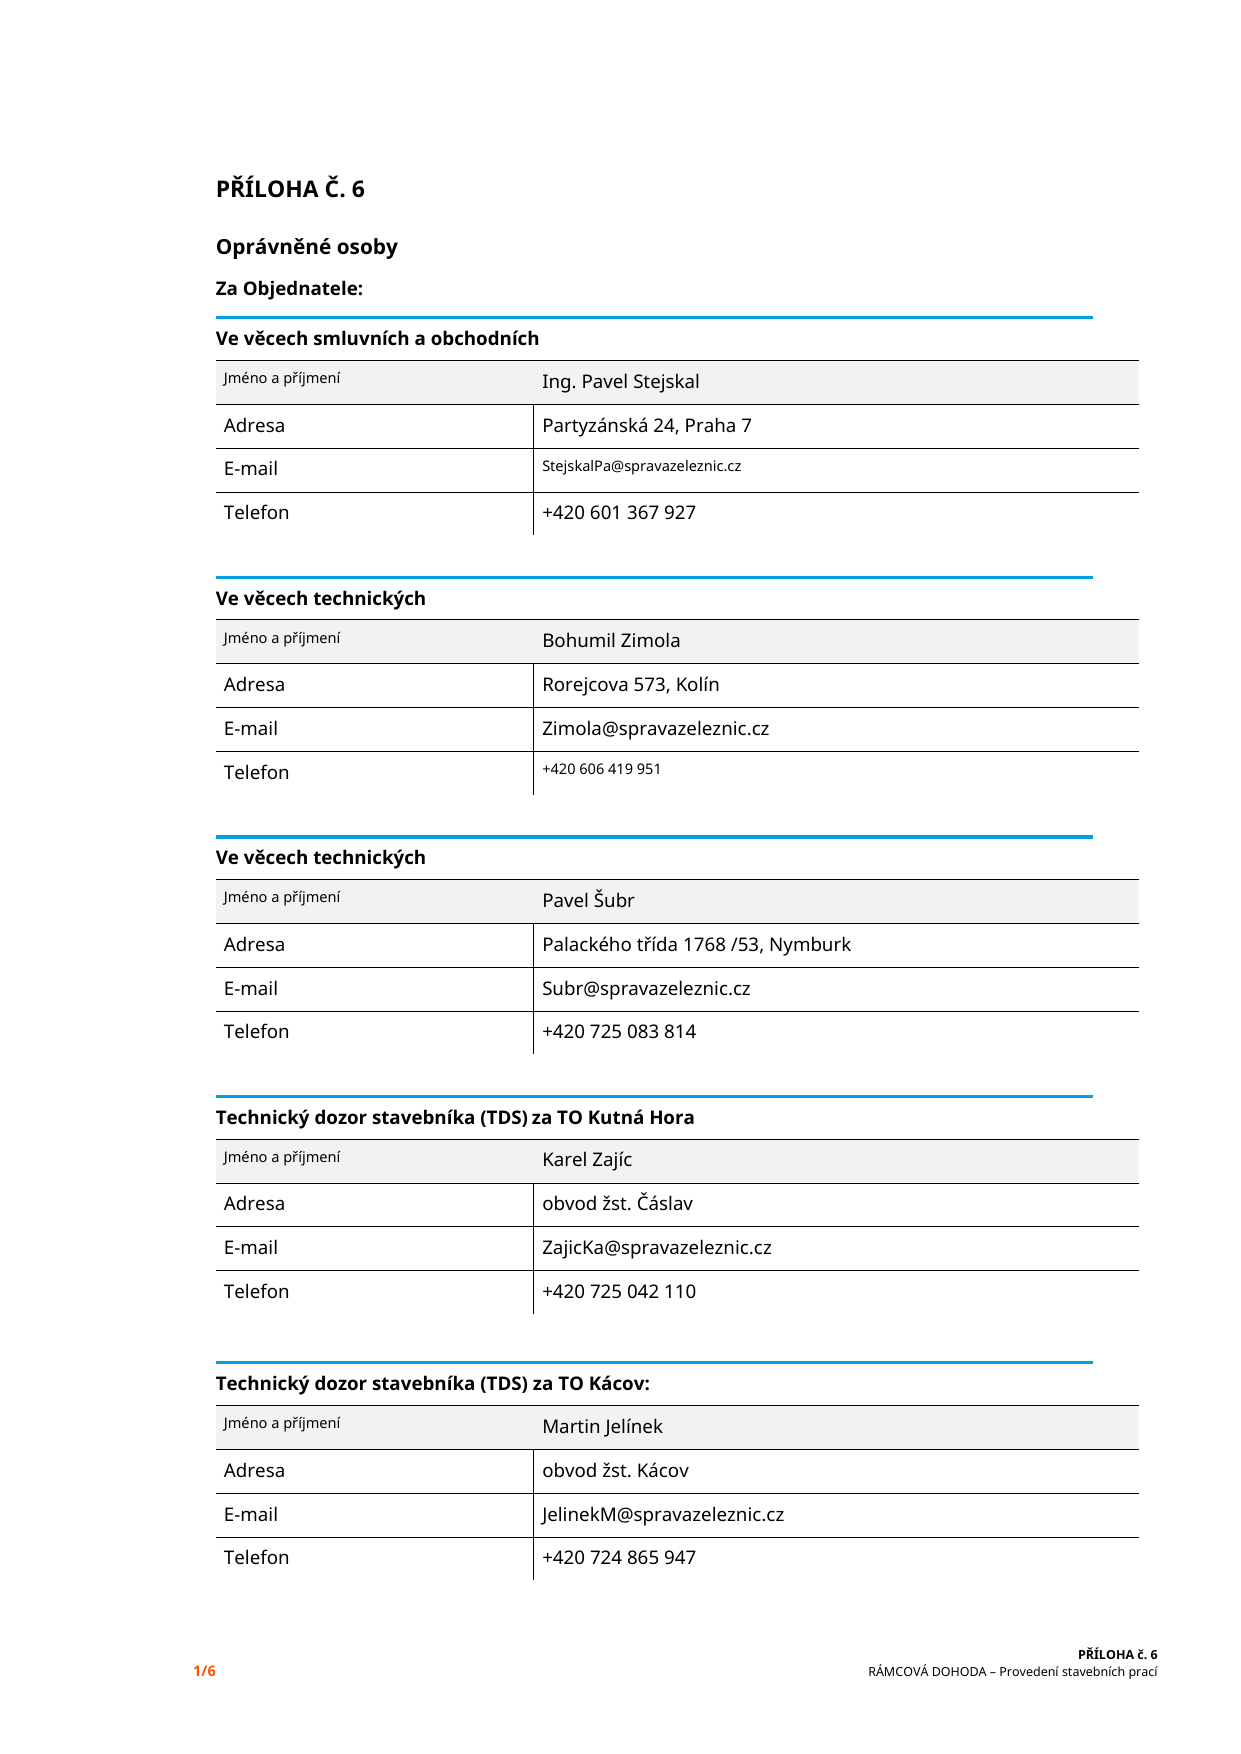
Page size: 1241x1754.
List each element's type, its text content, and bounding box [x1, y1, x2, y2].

table_cell Rorejcova 573, Kolín [534, 664, 1139, 707]
table_cell Telefon [216, 1538, 533, 1580]
table_cell Telefon [216, 1012, 533, 1054]
table_cell Zimola@spravazeleznic.cz [534, 708, 1139, 751]
table_header Jméno a příjmení [216, 1406, 534, 1449]
table_cell Adresa [216, 1184, 533, 1226]
table_cell Subr@spravazeleznic.cz [534, 968, 1139, 1011]
table_cell Telefon [216, 752, 533, 795]
table_cell JelinekM@spravazeleznic.cz [534, 1494, 1139, 1536]
table_cell Adresa [216, 664, 533, 707]
table_header Jméno a příjmení [216, 880, 534, 923]
table_cell +420 601 367 927 [534, 493, 1139, 535]
table_cell E-mail [216, 708, 533, 751]
table_cell +420 606 419 951 [534, 752, 1139, 795]
text Ve věcech technických [216, 579, 1093, 611]
table_cell Adresa [216, 405, 533, 447]
table_header Martin Jelínek [534, 1406, 1139, 1449]
table_header Jméno a příjmení [216, 1140, 534, 1182]
table_cell E-mail [216, 968, 533, 1011]
table_cell E-mail [216, 449, 533, 491]
table_header Ing. Pavel Stejskal [534, 361, 1139, 404]
table_cell Adresa [216, 924, 533, 967]
table_cell StejskalPa@spravazeleznic.cz [534, 449, 1139, 491]
table_header Jméno a příjmení [216, 361, 534, 404]
text Za Objednatele: [216, 276, 1093, 301]
table_cell +420 724 865 947 [534, 1538, 1139, 1580]
table_cell obvod žst. Kácov [534, 1450, 1139, 1493]
table_header Pavel Šubr [534, 880, 1139, 923]
table_cell +420 725 042 110 [534, 1271, 1139, 1314]
table_header Jméno a příjmení [216, 620, 534, 663]
table_cell +420 725 083 814 [534, 1012, 1139, 1054]
text Ve věcech smluvních a obchodních [216, 319, 1093, 351]
table_cell E-mail [216, 1227, 533, 1270]
table_header Bohumil Zimola [534, 620, 1139, 663]
text Oprávněné osoby [216, 232, 1093, 260]
table_cell Telefon [216, 1271, 533, 1314]
table_cell ZajicKa@spravazeleznic.cz [534, 1227, 1139, 1270]
table_cell Partyzánská 24, Praha 7 [534, 405, 1139, 447]
table_cell obvod žst. Čáslav [534, 1184, 1139, 1226]
text Ve věcech technických [216, 839, 1093, 870]
table_cell Telefon [216, 493, 533, 535]
table_cell E-mail [216, 1494, 533, 1536]
text Technický dozor stavebníka (TDS) za TO Kutná Hora [216, 1098, 1093, 1130]
table_header Karel Zajíc [534, 1140, 1139, 1182]
text Technický dozor stavebníka (TDS) za TO Kácov: [216, 1364, 1093, 1396]
text Příloha č. 6 [216, 172, 1093, 204]
table_cell Palackého třída 1768 /53, Nymburk [534, 924, 1139, 967]
table_cell Adresa [216, 1450, 533, 1493]
